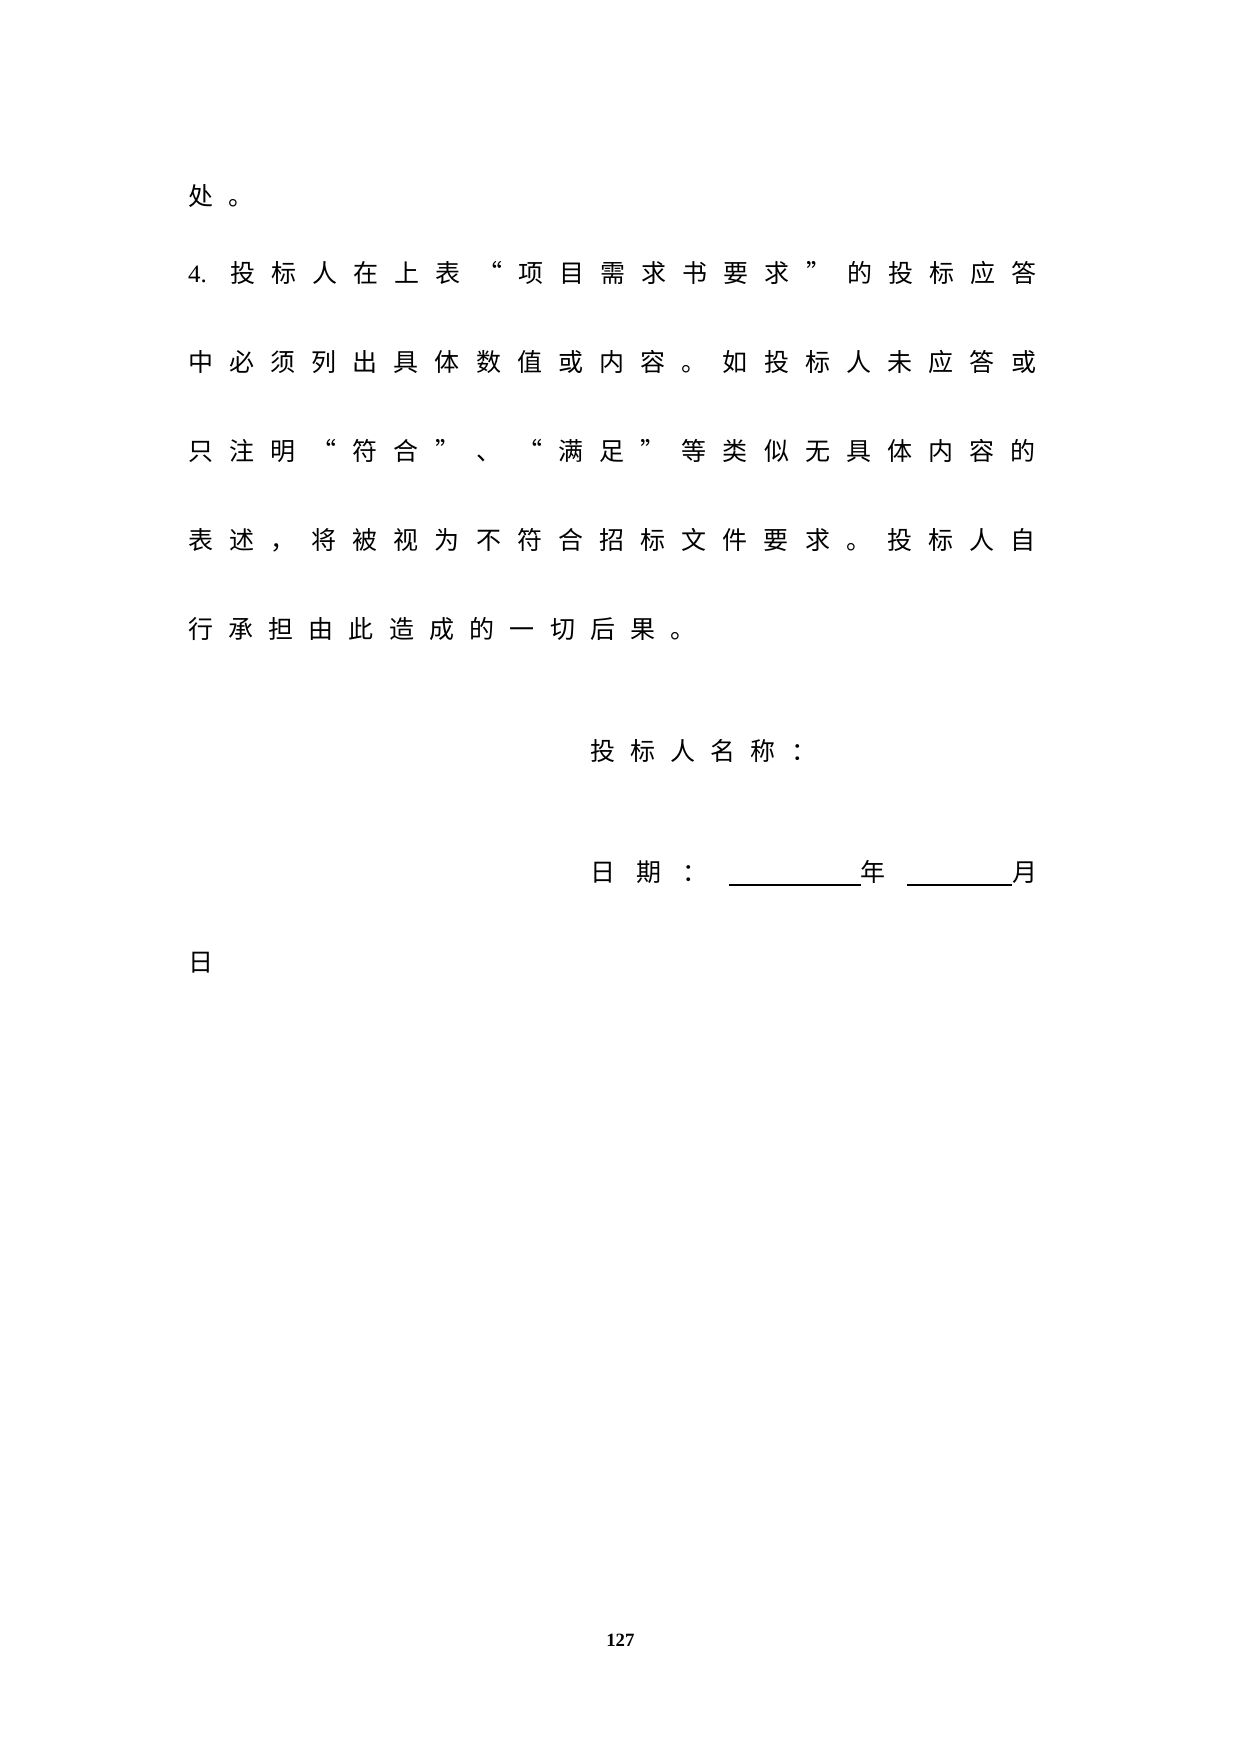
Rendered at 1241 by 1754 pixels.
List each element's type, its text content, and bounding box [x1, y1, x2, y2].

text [188, 164, 1052, 224]
text 4. 投标人在上表“项目需求书要求”的投标应答中必须列出具体数值或内容。如投标人未应答或只注明“符合”、“满足”等类似无具体内容的表述，将被视为不符合招标文件要求。投标人自行承担由此造成的一切后果。 [188, 242, 1052, 658]
text 投标人名称： [188, 720, 1052, 779]
text 日期： 年 月 日 [188, 841, 1052, 990]
